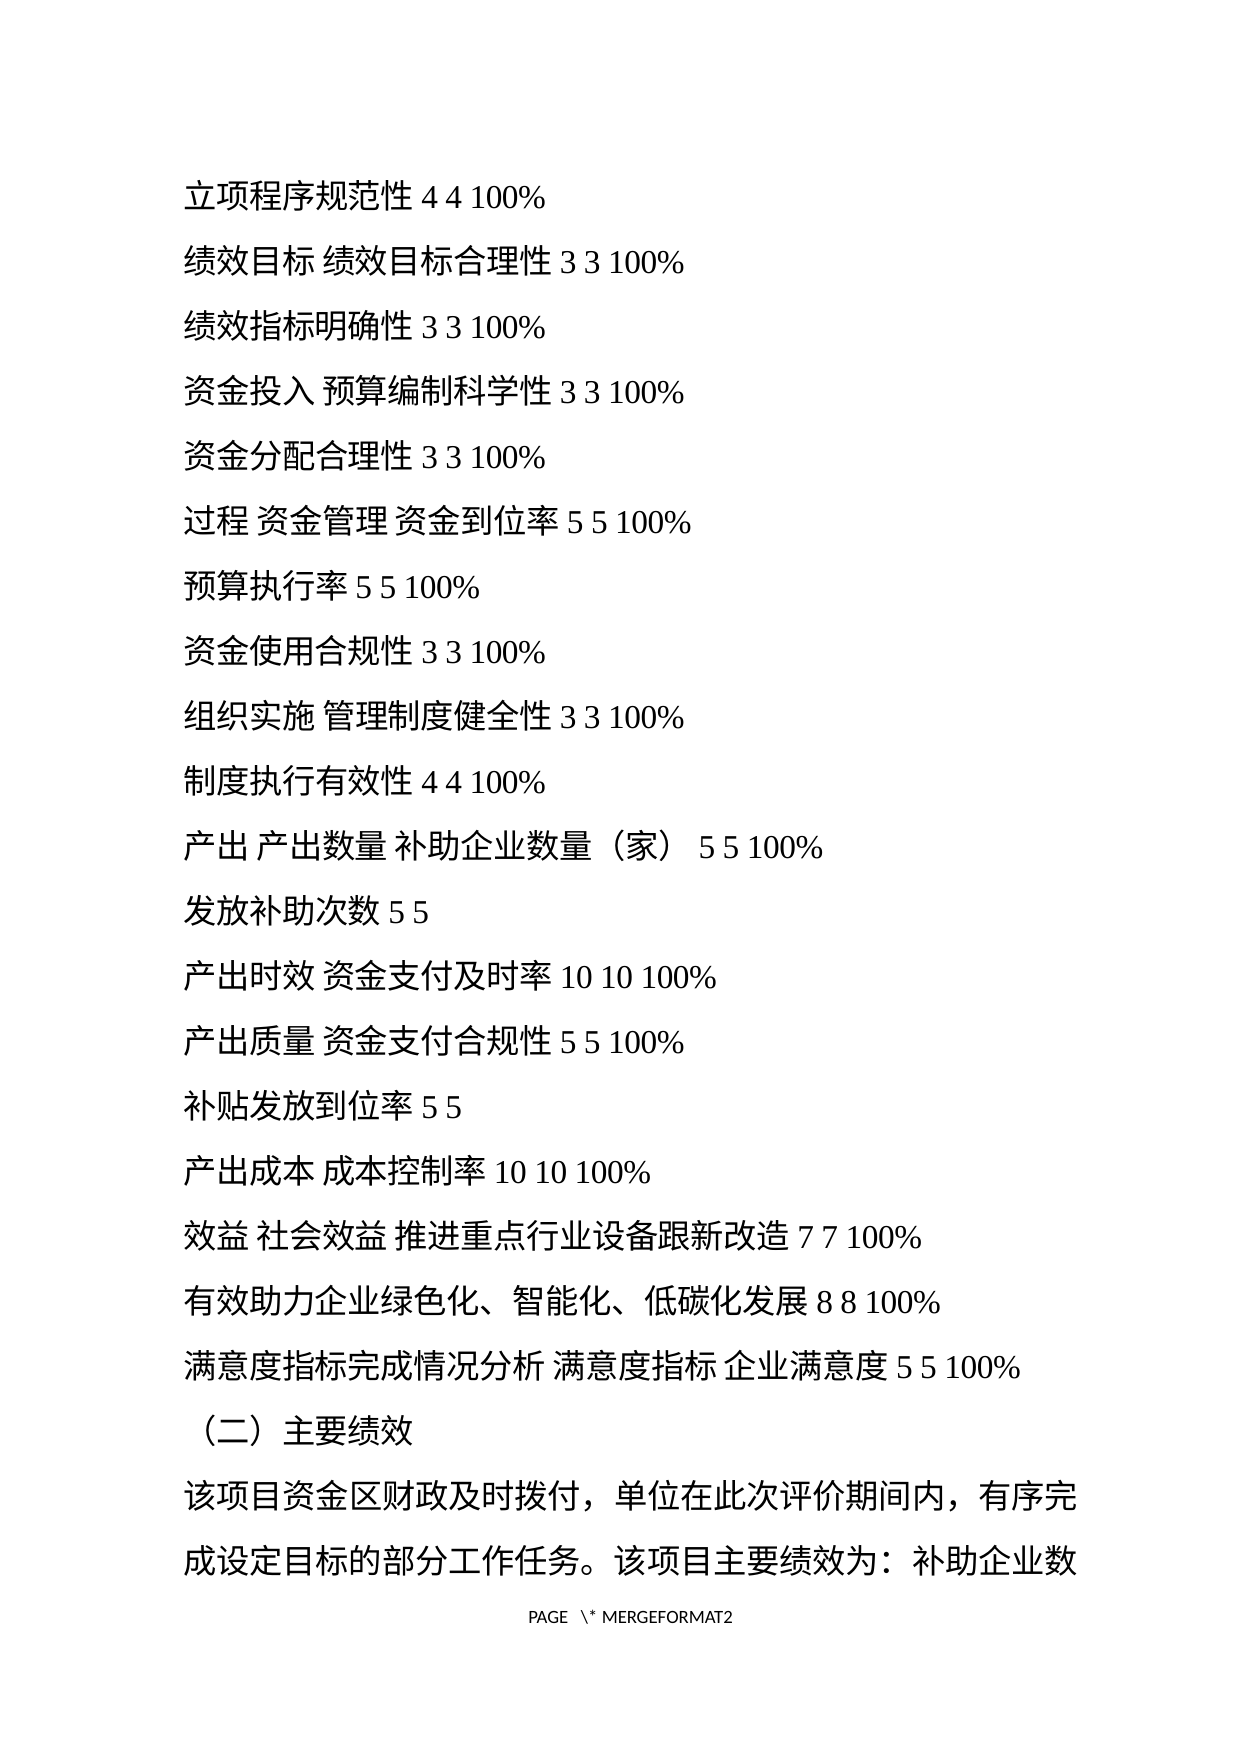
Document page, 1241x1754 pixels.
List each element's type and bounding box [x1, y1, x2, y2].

text [183, 162, 1078, 1592]
